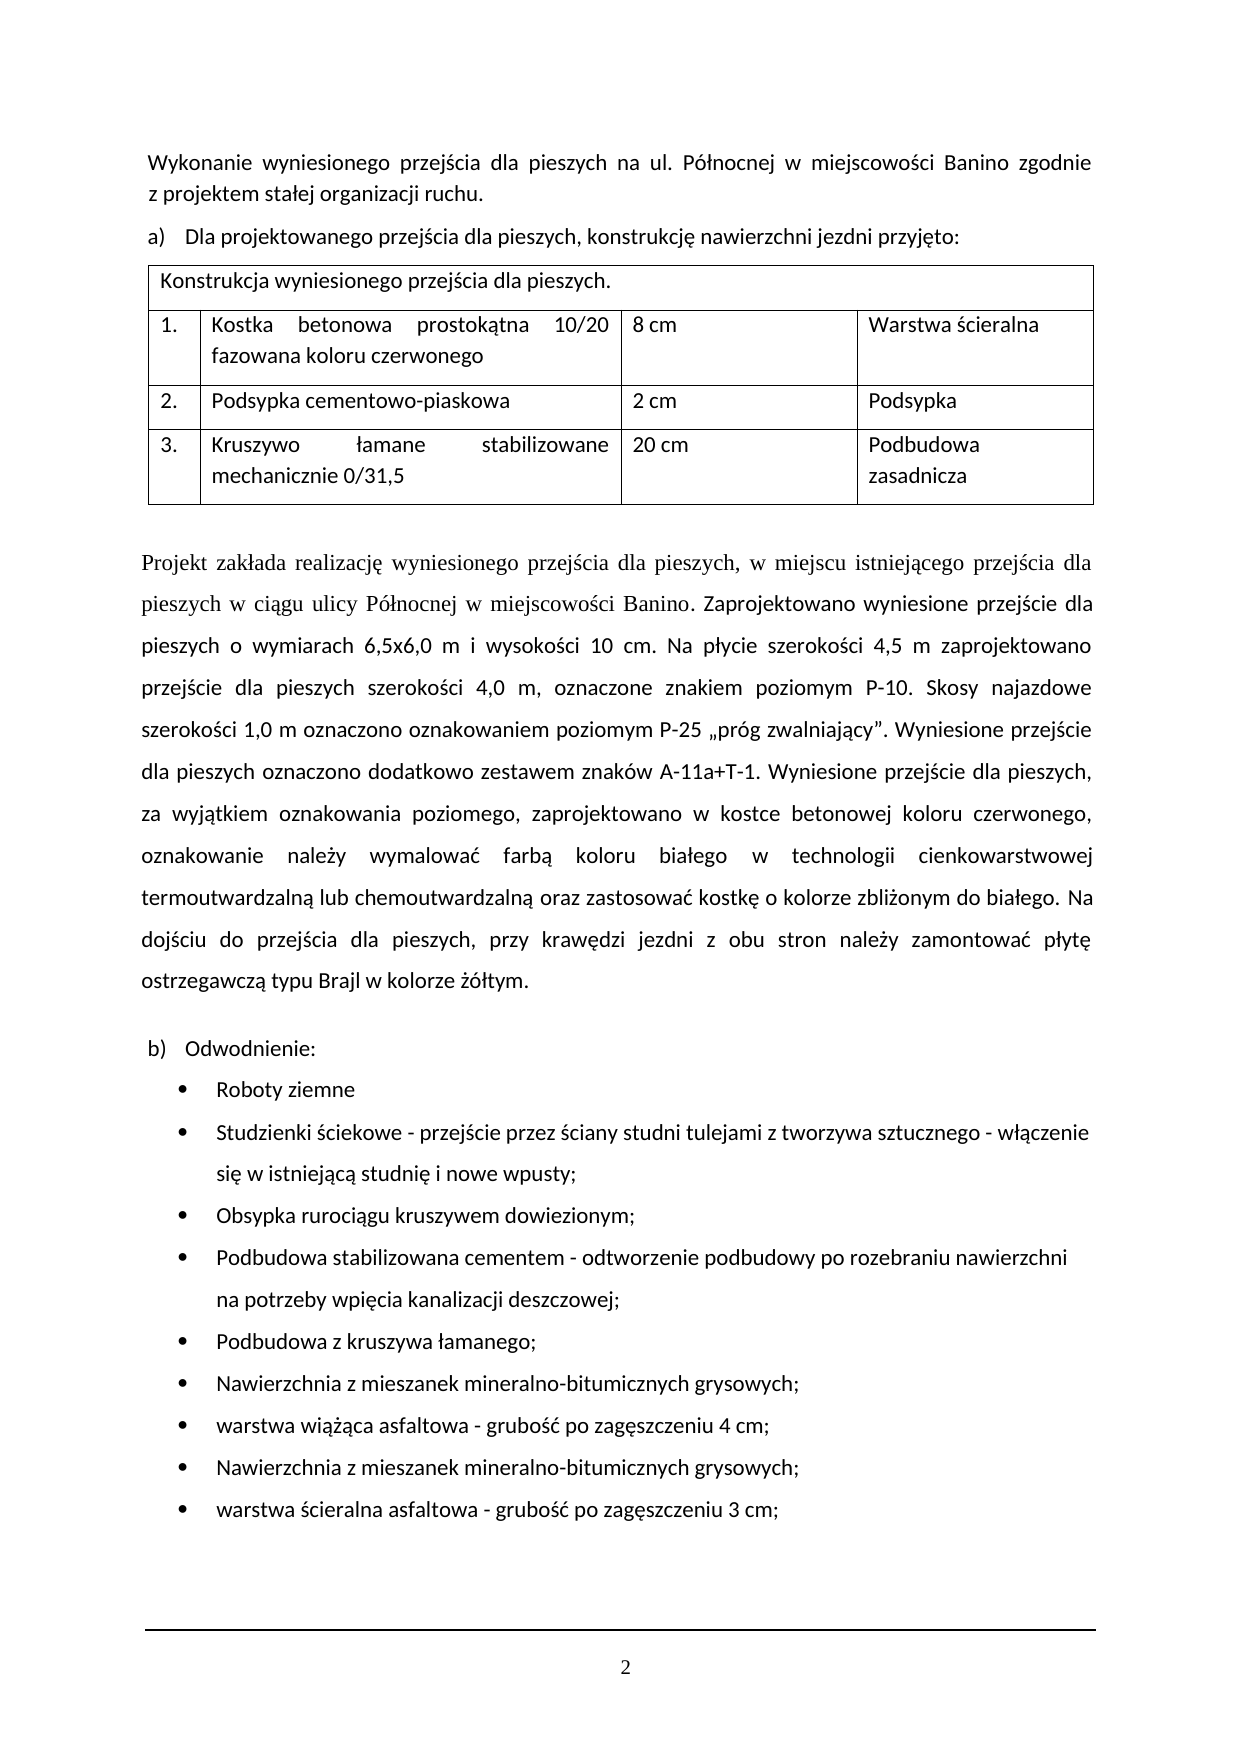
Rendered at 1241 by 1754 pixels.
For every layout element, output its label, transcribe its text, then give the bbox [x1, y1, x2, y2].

table_cell 1. [149, 311, 200, 385]
table_cell 2. [149, 386, 200, 429]
list Nawierzchnia z mieszanek mineralno-bitumicznych grysowych; [178, 1369, 1093, 1397]
table_cell Kostka betonowa prostokątna 10/20 fazowana koloru czerwonego [201, 311, 621, 385]
list Roboty ziemne [178, 1076, 1093, 1104]
table_cell Warstwa ścieralna [858, 311, 1093, 385]
table_cell Podbudowa zasadnicza [858, 430, 1093, 504]
table_cell Kruszywo łamane stabilizowane mechanicznie 0/31,5 [201, 430, 621, 504]
table_header Konstrukcja wyniesionego przejścia dla pieszych. [149, 266, 1093, 309]
table_cell 20 cm [622, 430, 857, 504]
list Studzienki ściekowe - przejście przez ściany studni tulejami z tworzywa sztucznego - włączenie się w istniejącą studnię i nowe wpusty; [178, 1118, 1093, 1188]
table_cell 8 cm [622, 311, 857, 385]
list Nawierzchnia z mieszanek mineralno-bitumicznych grysowych; [178, 1453, 1093, 1481]
text Wykonanie wyniesionego przejścia dla pieszych na ul. Północnej w miejscowości Banino zgodnie z projektem stałej organizacji ruchu. [147, 148, 1093, 207]
list Dla projektowanego przejścia dla pieszych, konstrukcję nawierzchni jezdni przyjęto: [147, 222, 1093, 250]
list Obsypka rurociągu kruszywem dowiezionym; [178, 1202, 1093, 1229]
table_cell Podsypka [858, 386, 1093, 429]
list Podbudowa z kruszywa łamanego; [178, 1327, 1093, 1356]
list Podbudowa stabilizowana cementem - odtworzenie podbudowy po rozebraniu nawierzchni na potrzeby wpięcia kanalizacji deszczowej; [178, 1243, 1093, 1313]
list Odwodnienie: [147, 1034, 1093, 1062]
table_cell Podsypka cementowo-piaskowa [201, 386, 621, 429]
list warstwa wiążąca asfaltowa - grubość po zagęszczeniu 4 cm; [178, 1411, 1093, 1439]
table_cell 3. [149, 430, 200, 504]
list warstwa ścieralna asfaltowa - grubość po zagęszczeniu 3 cm; [178, 1495, 1093, 1523]
text Projekt zakłada realizację wyniesionego przejścia dla pieszych, w miejscu istniejącego przejścia dla pieszych w ciągu ulicy Północnej w miejscowości Banino. Zaprojektowano wyniesione przejście dla pieszych o wymiarach 6,5x6,0 m i wysokości 10 cm. Na płycie szerokości 4,5 m zaprojektowano przejście dla pieszych szerokości 4,0 m, oznaczone znakiem poziomym P-10. Skosy najazdowe szerokości 1,0 m oznaczono oznakowaniem poziomym P-25 „próg zwalniający”. Wyniesione przejście dla pieszych oznaczono dodatkowo zestawem znaków A-11a+T-1. Wyniesione przejście dla pieszych, za wyjątkiem oznakowania poziomego, zaprojektowano w kostce betonowej koloru czerwonego, oznakowanie należy wymalować farbą koloru białego w technologii cienkowarstwowej termoutwardzalną lub chemoutwardzalną oraz zastosować kostkę o kolorze zbliżonym do białego. Na dojściu do przejścia dla pieszych, przy krawędzi jezdni z obu stron należy zamontować płytę ostrzegawczą typu Brajl w kolorze żółtym. [141, 548, 1093, 995]
table_cell 2 cm [622, 386, 857, 429]
